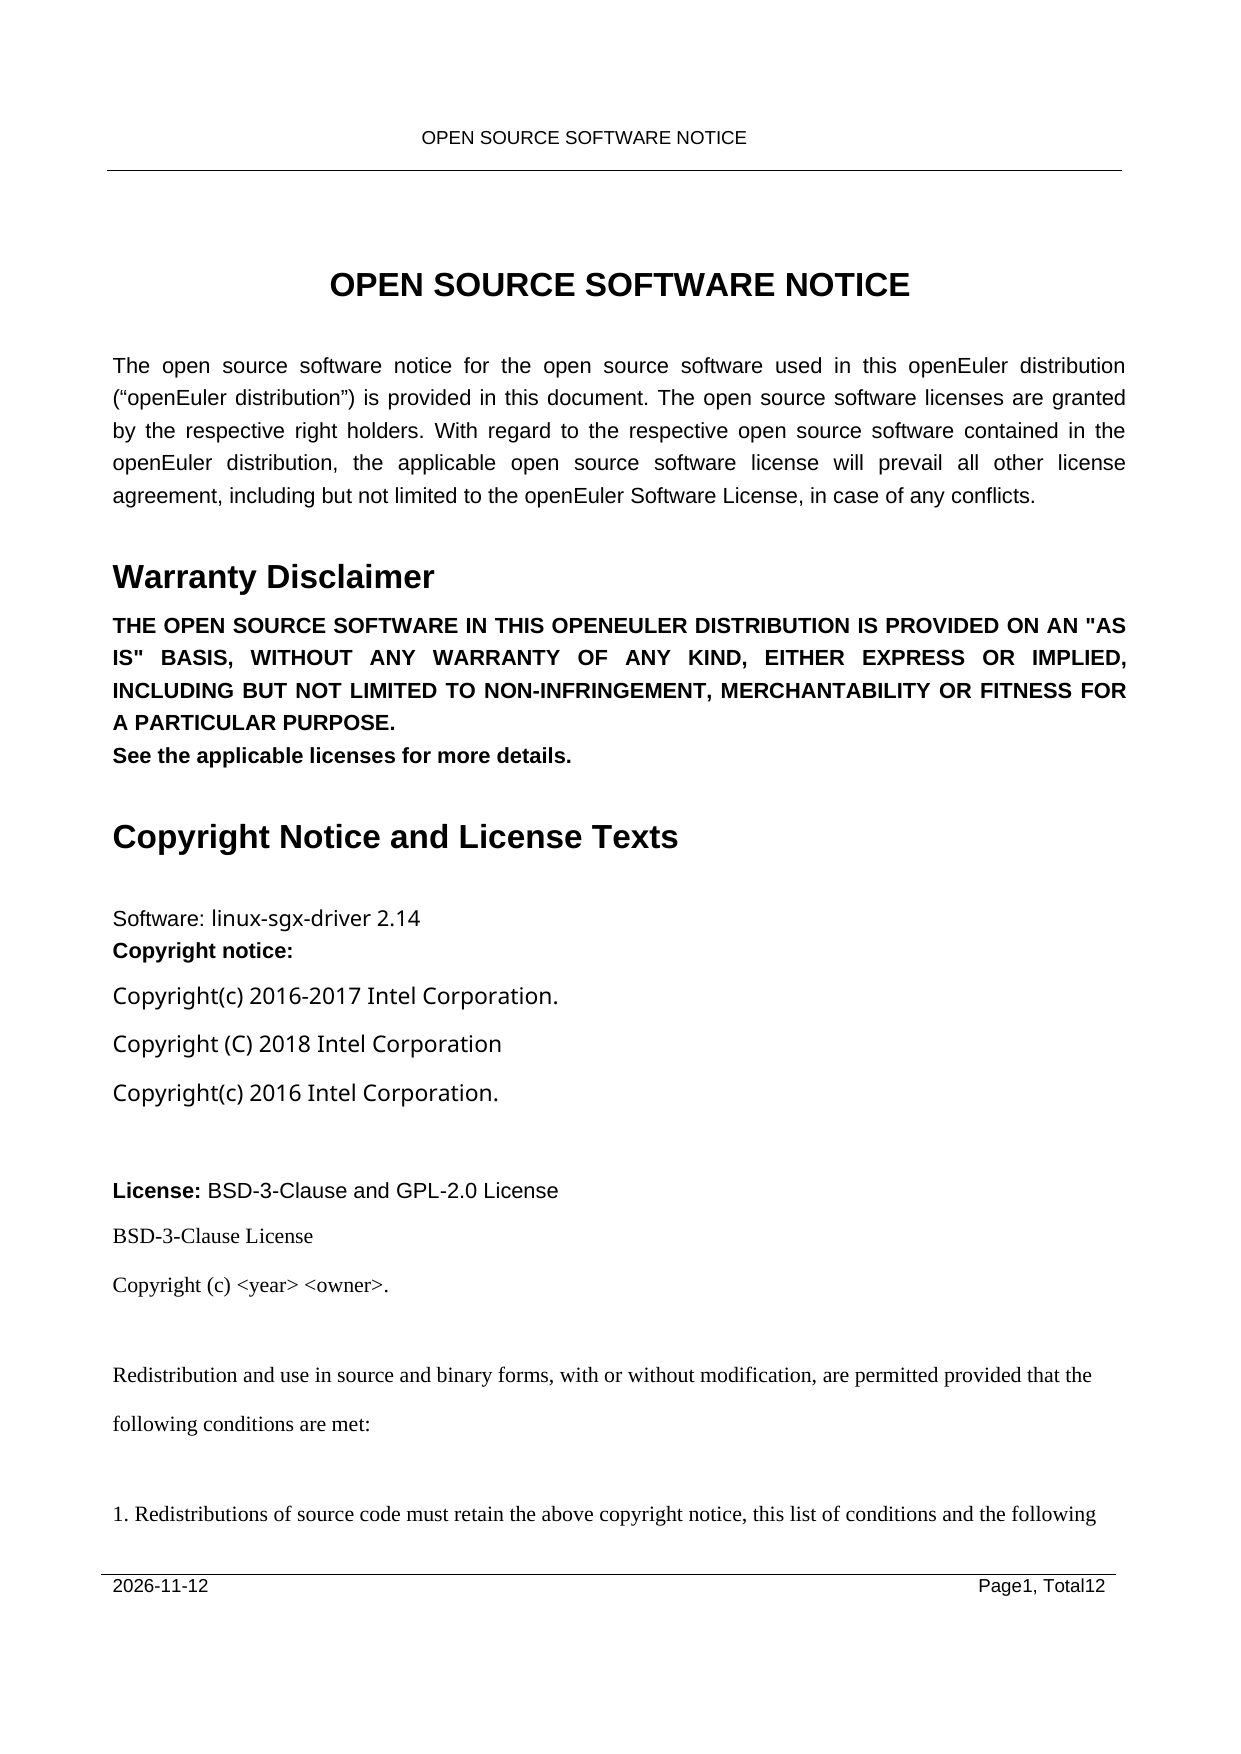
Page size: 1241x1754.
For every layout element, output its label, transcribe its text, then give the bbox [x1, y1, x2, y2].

text OPEN SOURCE SOFTWARE NOTICE [112, 251, 1128, 316]
text Redistribution and use in source and binary forms, with or without modification, are permitted provided that the following conditions are met: [112, 1358, 1128, 1439]
text Software: linux-sgx-driver 2.14 [112, 901, 1128, 934]
text Warranty Disclaimer [112, 544, 1128, 609]
text The open source software notice for the open source software used in this openEuler distribution (“openEuler distribution”) is provided in this document. The open source software licenses are granted by the respective right holders. With regard to the respective open source software contained in the openEuler distribution, the applicable open source software license will prevail all other license agreement, including but not limited to the openEuler Software License, in case of any conflicts. [112, 349, 1128, 511]
text Copyright(c) 2016-2017 Intel Corporation. Copyright (C) 2018 Intel Corporation Copyright(c) 2016 Intel Corporation. [112, 979, 1128, 1158]
text BSD-3-Clause License Copyright (c) <year> <owner>. [112, 1219, 1128, 1300]
text Copyright notice: [112, 934, 1128, 966]
text THE OPEN SOURCE SOFTWARE IN THIS OPENEULER DISTRIBUTION IS PROVIDED ON AN "AS IS" BASIS, WITHOUT ANY WARRANTY OF ANY KIND, EITHER EXPRESS OR IMPLIED, INCLUDING BUT NOT LIMITED TO NON-INFRINGEMENT, MERCHANTABILITY OR FITNESS FOR A PARTICULAR PURPOSE. See the applicable licenses for more details. [112, 609, 1128, 771]
text License: BSD-3-Clause and GPL-2.0 License [112, 1174, 1128, 1207]
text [112, 1497, 1128, 1529]
text Copyright Notice and License Texts [112, 804, 1128, 869]
